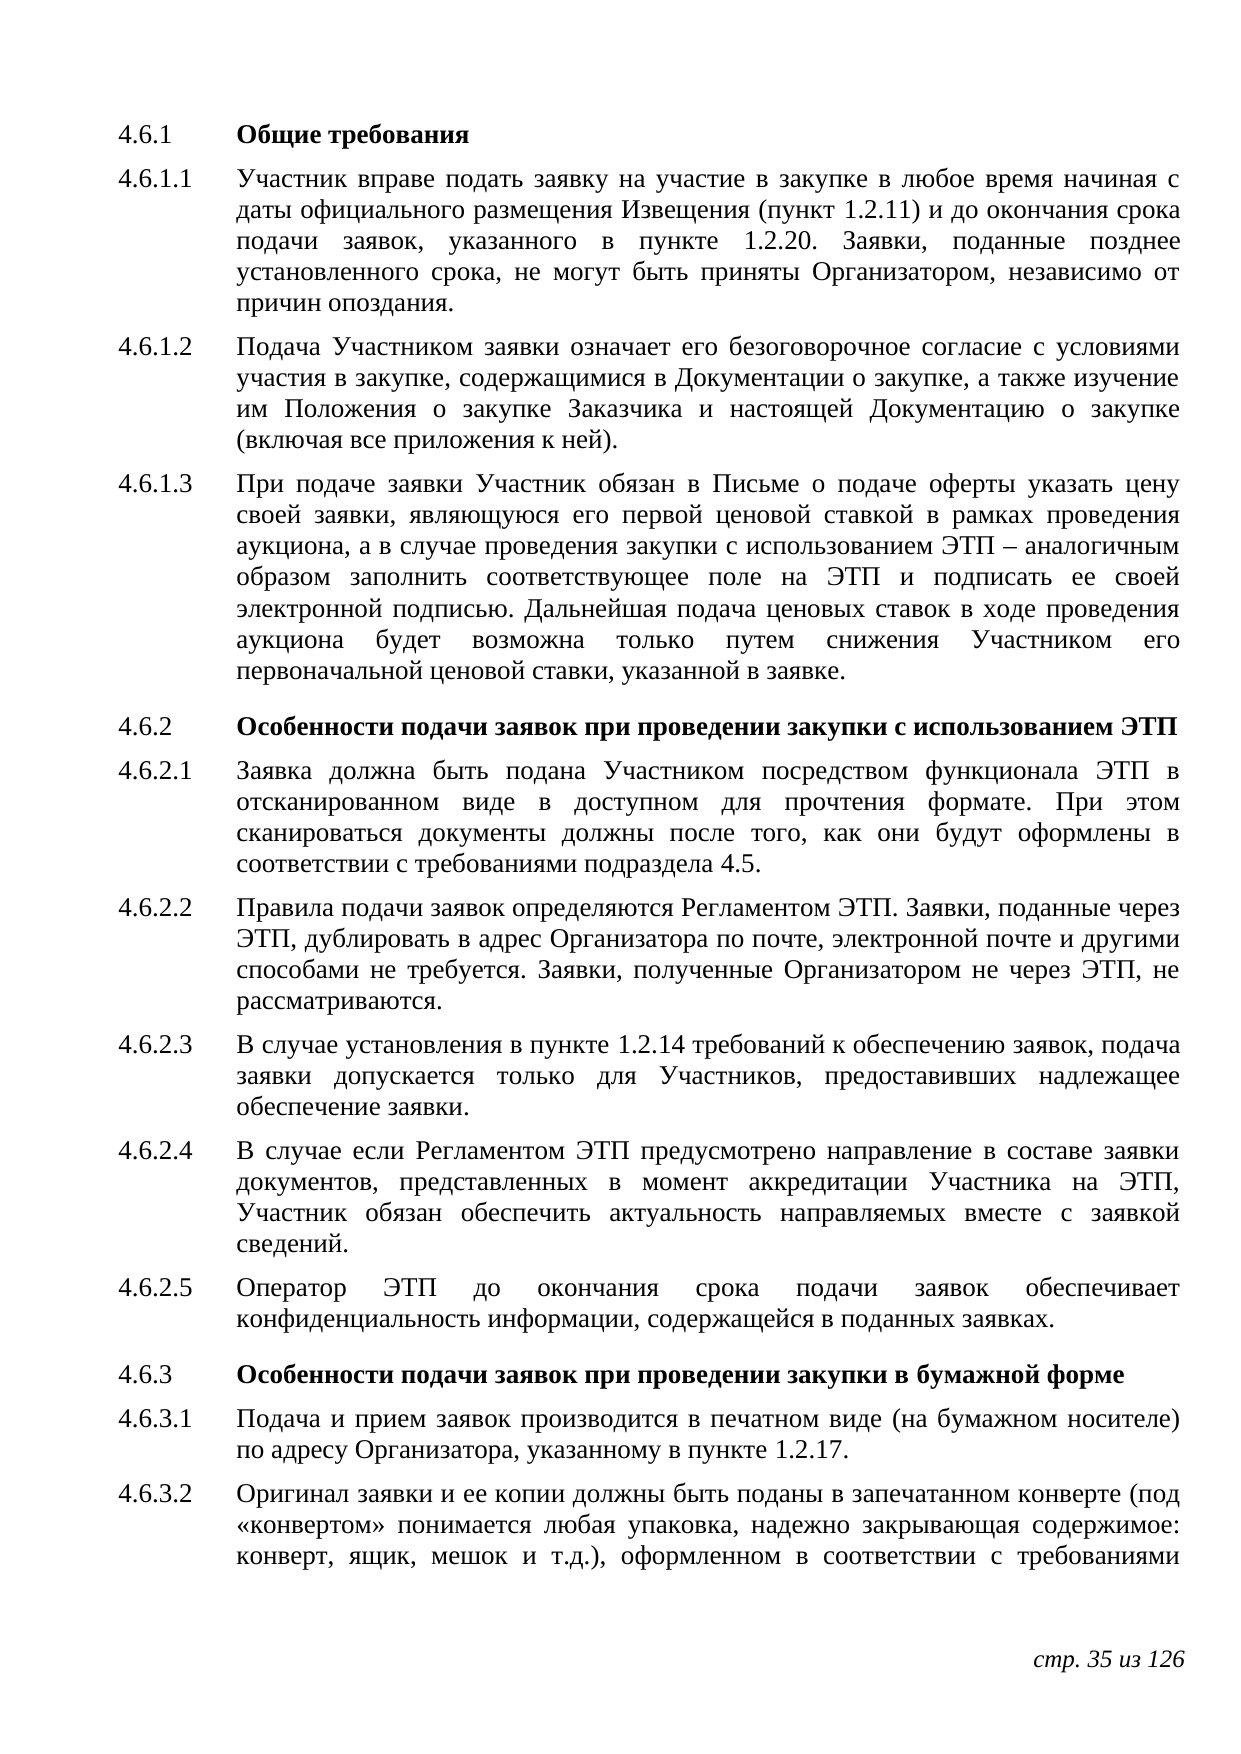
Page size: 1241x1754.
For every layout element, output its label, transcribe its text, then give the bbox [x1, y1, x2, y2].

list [118, 1477, 1181, 1570]
list Подача и прием заявок производится в печатном виде (на бумажном носителе) по адресу Организатора, указанному в пункте 1.2.17. [118, 1402, 1181, 1464]
list В случае установления в пункте 1.2.14 требований к обеспечению заявок, подача заявки допускается только для Участников, предоставивших надлежащее обеспечение заявки. [118, 1028, 1181, 1121]
list В случае если Регламентом ЭТП предусмотрено направление в составе заявки документов, представленных в момент аккредитации Участника на ЭТП, Участник обязан обеспечить актуальность направляемых вместе с заявкой сведений. [118, 1134, 1181, 1258]
list Правила подачи заявок определяются Регламентом ЭТП. Заявки, поданные через ЭТП, дублировать в адрес Организатора по почте, электронной почте и другими способами не требуется. Заявки, полученные Организатором не через ЭТП, не рассматриваются. [118, 891, 1181, 1015]
list Оператор ЭТП до окончания срока подачи заявок обеспечивает конфиденциальность информации, содержащейся в поданных заявках. [118, 1271, 1181, 1333]
list Подача Участником заявки означает его безоговорочное согласие с условиями участия в закупке, содержащимися в Документации о закупке, а также изучение им Положения о закупке Заказчика и настоящей Документацию о закупке (включая все приложения к ней). [118, 330, 1181, 454]
text Особенности подачи заявок при проведении закупки в бумажной форме [118, 1358, 1181, 1389]
text При подаче заявки Участник обязан в Письме о подаче оферты указать цену своей заявки, являющуюся его первой ценовой ставкой в рамках проведения аукциона, а в случае проведения закупки с использованием ЭТП – аналогичным образом заполнить соответствующее поле на ЭТП и подписать ее своей электронной подписью. Дальнейшая подача ценовых ставок в ходе проведения аукциона будет возможна только путем снижения Участником его первоначальной ценовой ставки, указанной в заявке. [118, 467, 1181, 685]
text Особенности подачи заявок при проведении закупки с использованием ЭТП [118, 710, 1181, 741]
list Заявка должна быть подана Участником посредством функционала ЭТП в отсканированном виде в доступном для прочтения формате. При этом сканироваться документы должны после того, как они будут оформлены в соответствии с требованиями подраздела 4.5. [118, 754, 1181, 878]
text Общие требования [118, 118, 1181, 149]
list Участник вправе подать заявку на участие в закупке в любое время начиная с даты официального размещения Извещения (пункт 1.2.11) и до окончания срока подачи заявок, указанного в пункте 1.2.20. Заявки, поданные позднее установленного срока, не могут быть приняты Организатором, независимо от причин опоздания. [118, 162, 1181, 317]
